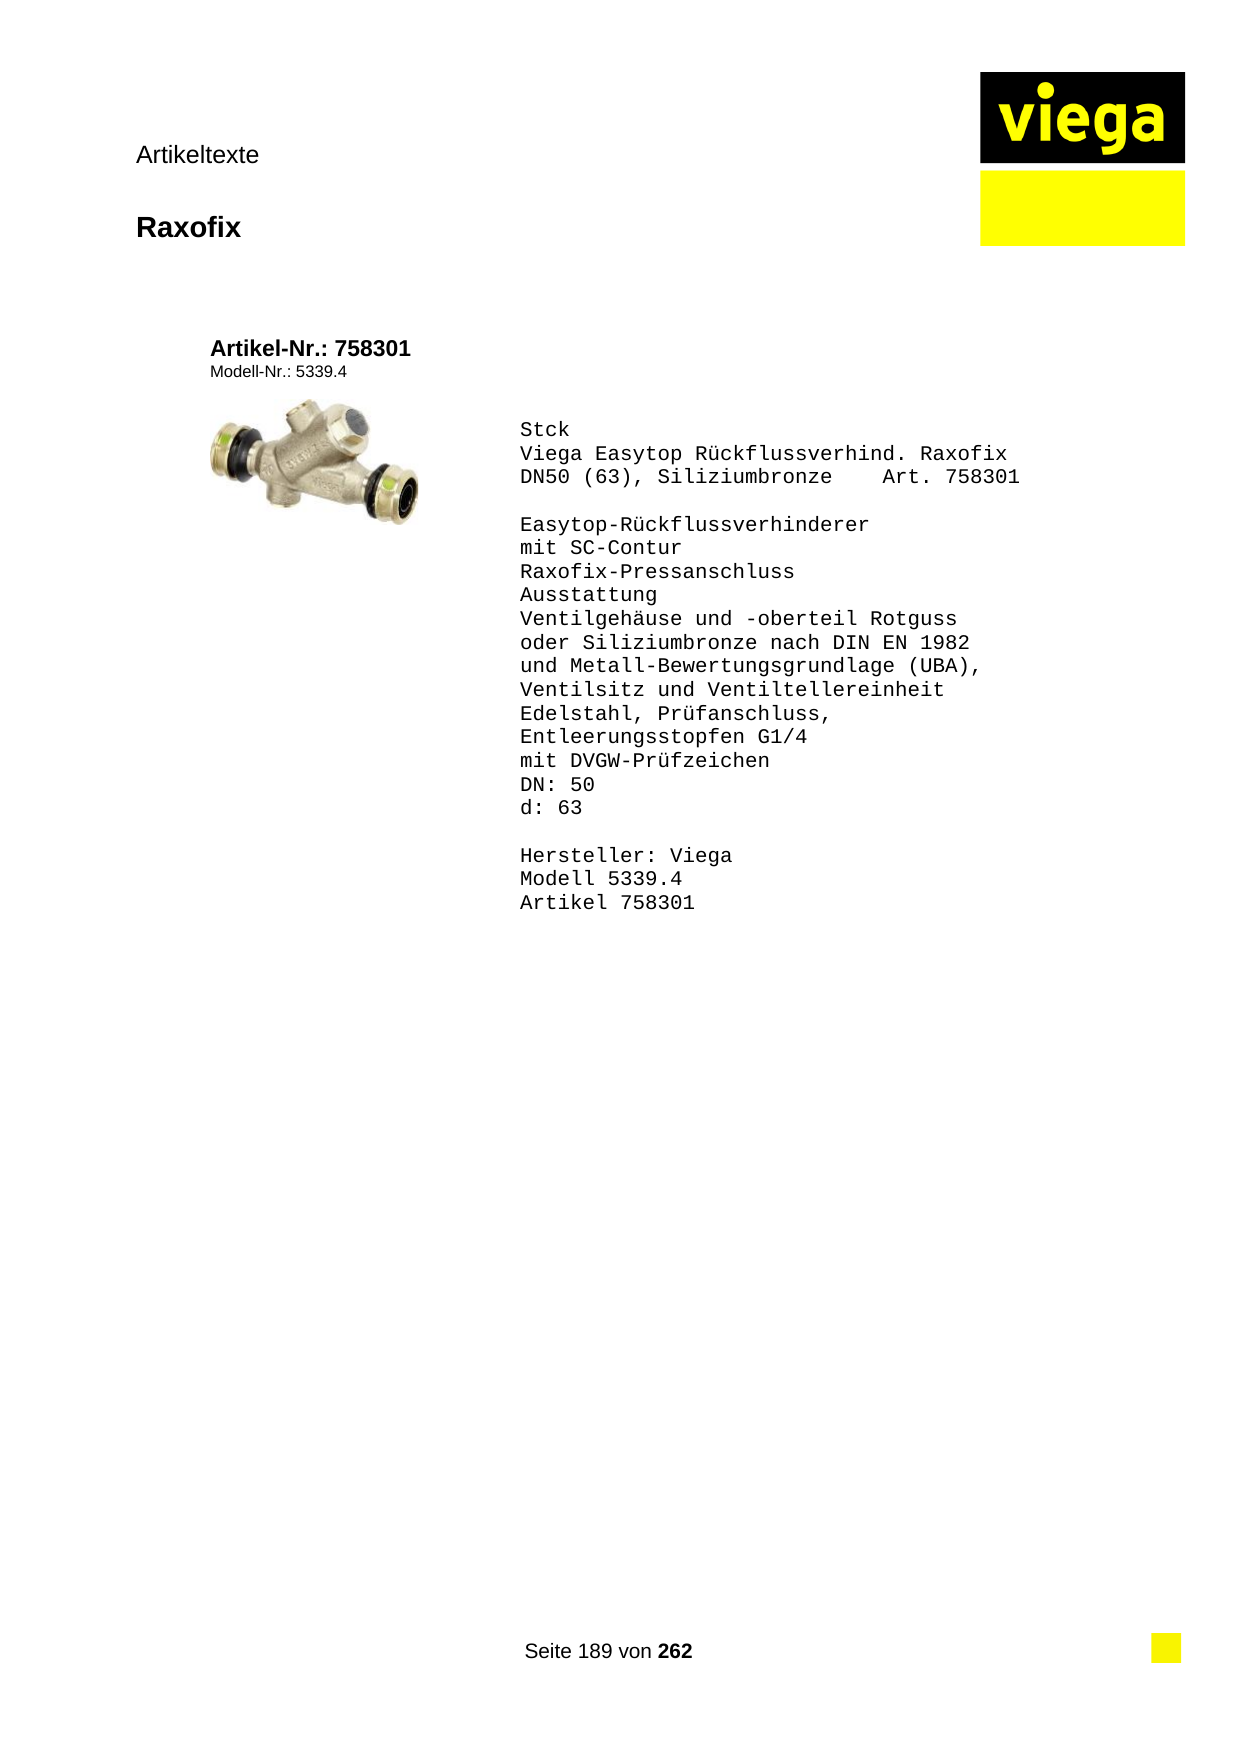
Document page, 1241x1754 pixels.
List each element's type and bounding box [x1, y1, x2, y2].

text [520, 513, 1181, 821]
picture [210, 399, 419, 525]
picture [980, 72, 1186, 246]
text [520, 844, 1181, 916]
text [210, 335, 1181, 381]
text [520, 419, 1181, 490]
picture [1151, 1633, 1182, 1663]
